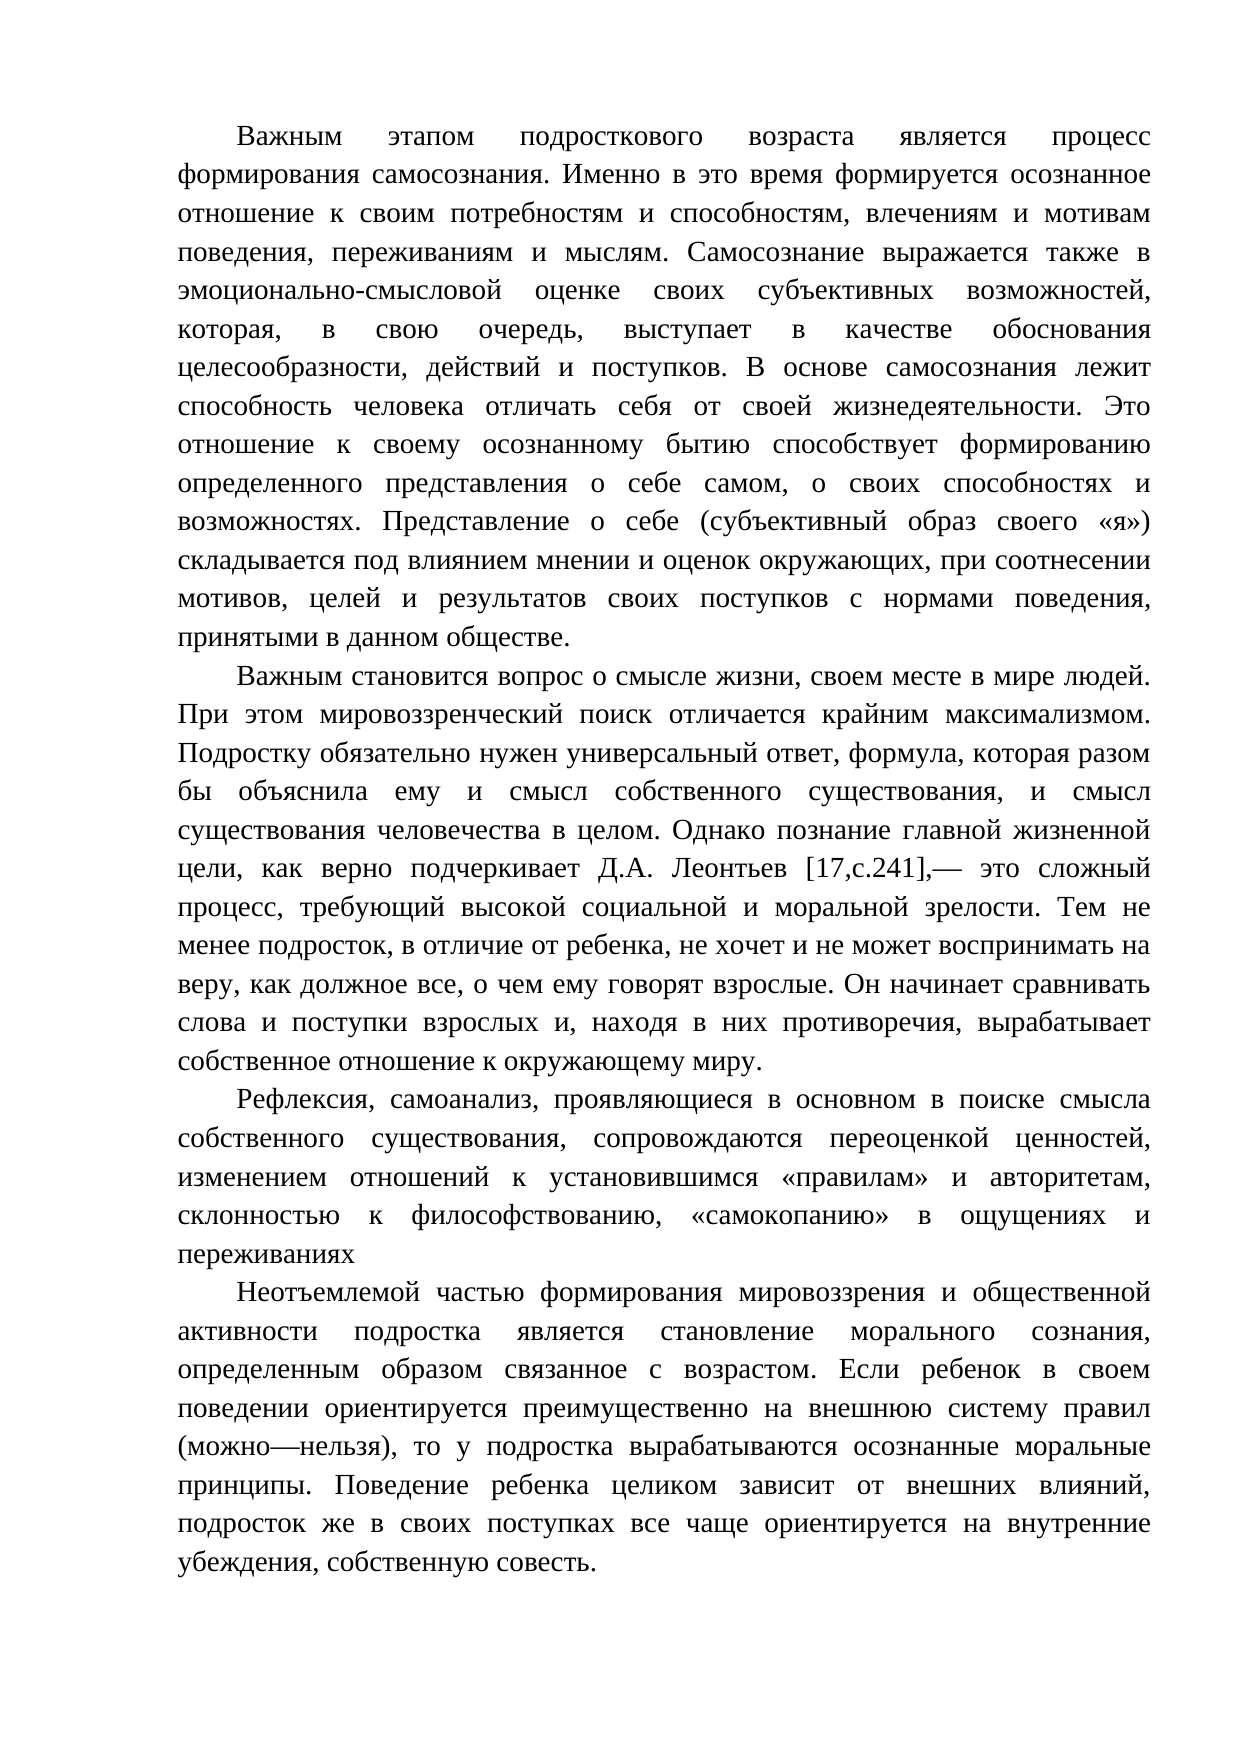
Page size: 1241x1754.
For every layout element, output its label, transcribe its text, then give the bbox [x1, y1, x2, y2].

text Важным этапом подросткового возраста является процесс формирования самосознания. Именно в это время формируется осознанное отношение к своим потребностям и способностям, влечениям и мотивам поведения, переживаниям и мыслям. Самосознание выражается также в эмоционально-смысловой оценке своих субъективных возможностей, которая, в свою очередь, выступает в качестве обоснования целесообразности, действий и поступков. В основе самосознания лежит способность человека отличать себя от своей жизнедеятельности. Это отношение к своему осознанному бытию способствует формированию определенного представления о себе самом, о своих способностях и возможностях. Представление о себе (субъективный образ своего «я») складывается под влиянием мнении и оценок окружающих, при соотнесении мотивов, целей и результатов своих поступков с нормами поведения, принятыми в данном обществе. [177, 118, 1152, 653]
text Важным становится вопрос о смысле жизни, своем месте в мире людей. При этом мировоззренческий поиск отличается крайним максимализмом. Подростку обязательно нужен универсальный ответ, формула, которая разом бы объяснила ему и смысл собственного существования, и смысл существования человечества в целом. Однако познание главной жизненной цели, как верно подчеркивает Д.А. Леонтьев [17,с.241],— это сложный процесс, требующий высокой социальной и моральной зрелости. Тем не менее подросток, в отличие от ребенка, не хочет и не может воспринимать на веру, как должное все, о чем ему говорят взрослые. Он начинает сравнивать слова и поступки взрослых и, находя в них противоречия, вырабатывает собственное отношение к окружающему миру. [177, 658, 1152, 1077]
text Рефлексия, самоанализ, проявляющиеся в основном в поиске смысла собственного существования, сопровождаются переоценкой ценностей, изменением отношений к установившимся «правилам» и авторитетам, склонностью к философствованию, «самокопанию» в ощущениях и переживаниях [177, 1082, 1152, 1269]
text Неотъемлемой частью формирования мировоззрения и общественной активности подростка является становление морального сознания, определенным образом связанное с возрастом. Если ребенок в своем поведении ориентируется преимущественно на внешнюю систему правил (можно—нельзя), то у подростка вырабатываются осознанные моральные принципы. Поведение ребенка целиком зависит от внешних влияний, подросток же в своих поступках все чаще ориентируется на внутренние убеждения, собственную совесть. [177, 1274, 1152, 1578]
